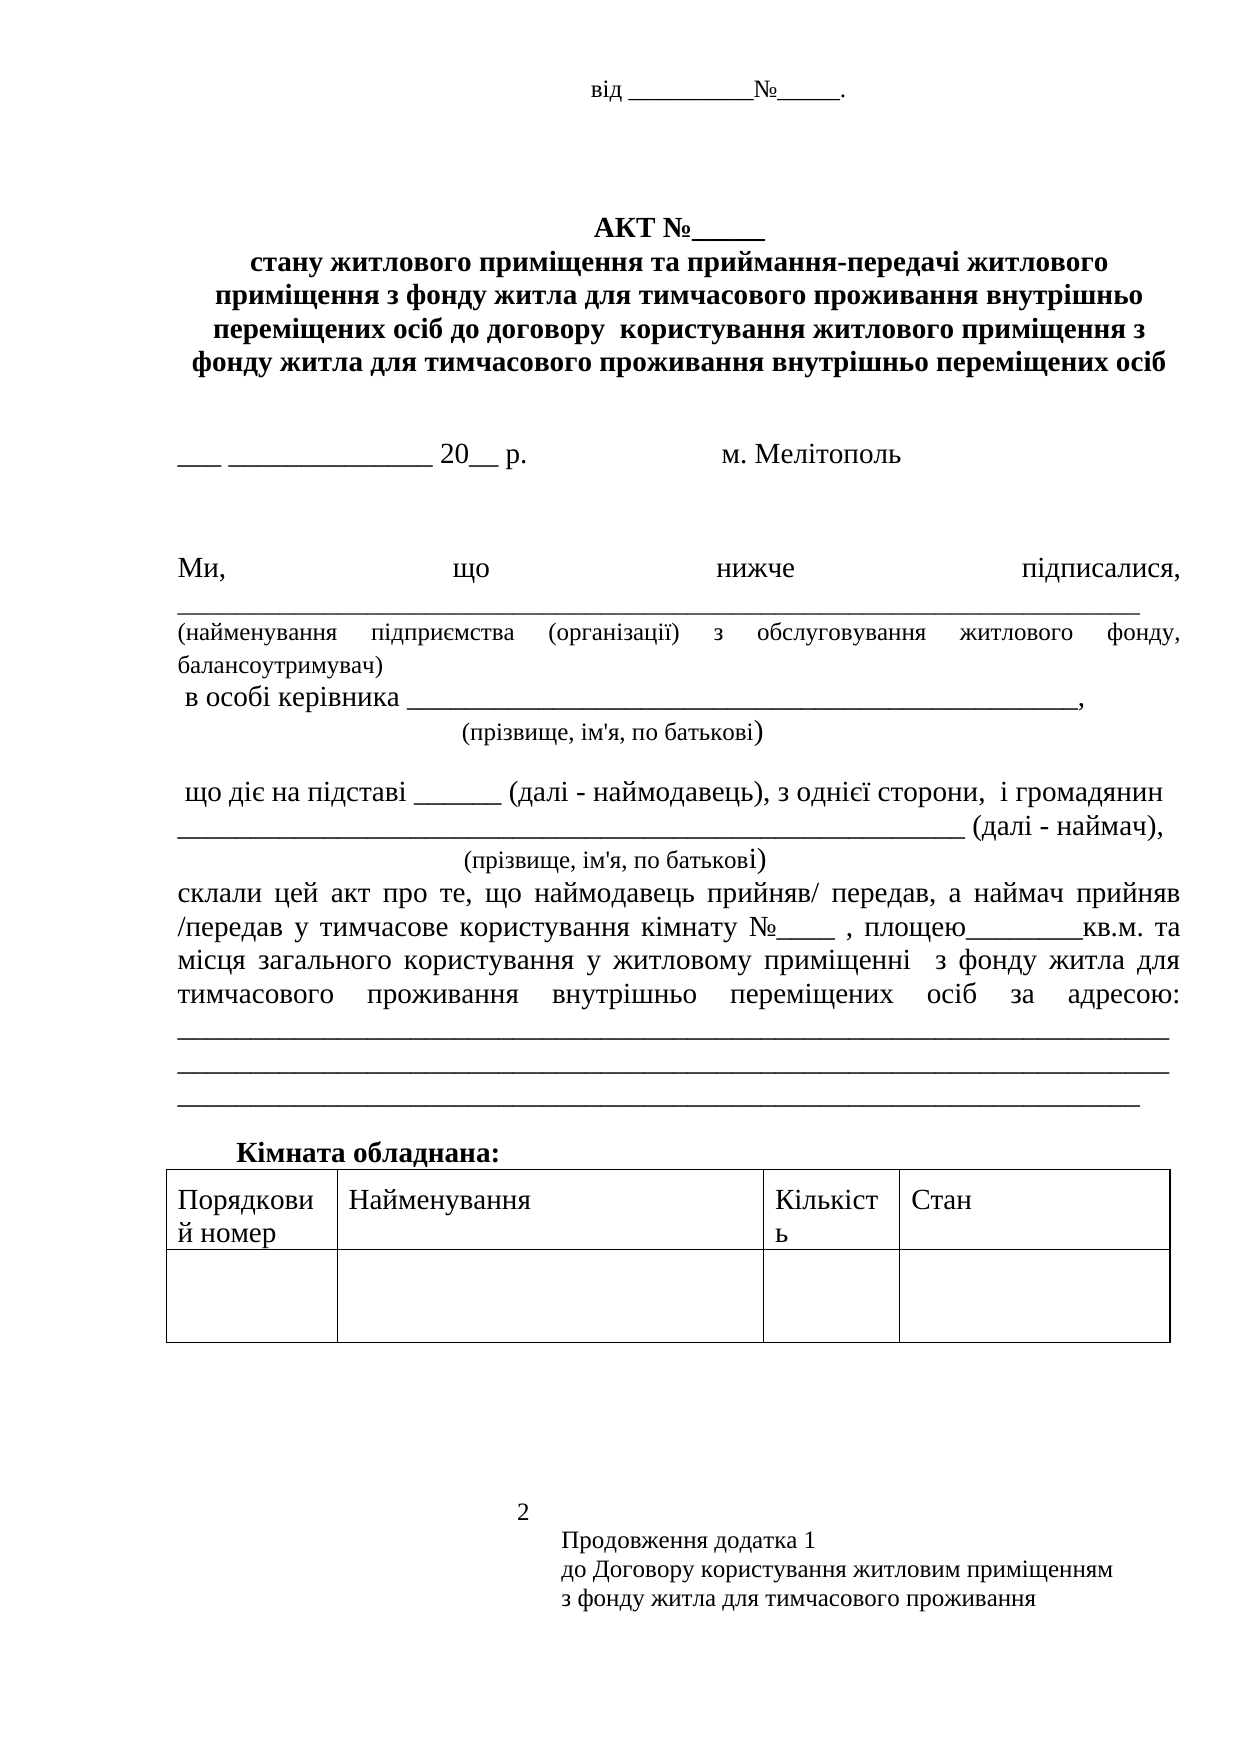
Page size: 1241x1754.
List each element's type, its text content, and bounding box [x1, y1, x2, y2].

text з фонду житла для тимчасового проживання [177, 1583, 1181, 1612]
text від __________№_____. [177, 74, 1181, 103]
text Кімната обладнана: [177, 1135, 1181, 1168]
table_cell [338, 1250, 763, 1342]
table_header Найменування [338, 1170, 763, 1249]
text АКТ №_____ [177, 199, 1181, 244]
text Ми, що нижче підписалися, __________________________________________________________________ (найменування підприємства (організації) з обслуговування житлового фонду, балансоутримувач) [177, 550, 1181, 679]
table_cell [900, 1250, 1169, 1342]
text стану житлового приміщення та приймання-передачі житлового приміщення з фонду житла для тимчасового проживання внутрішньо переміщених осіб до договору користування житлового приміщення з фонду житла для тимчасового проживання внутрішньо переміщених осіб [177, 244, 1181, 378]
text 2 [177, 1480, 1181, 1525]
text склали цей акт про те, що наймодавець прийняв/ передав, а наймач прийняв /передав у тимчасове користування кімнату №____ , площею________кв.м. та місця загального користування у житловому приміщенні з фонду житла для тимчасового проживання внутрішньо переміщених осіб за адресою: __________________________________________________________________________________________________________________________________________________________________________________________________________ [177, 875, 1181, 1110]
table_cell [764, 1250, 899, 1342]
text Продовження додатка 1 [177, 1525, 1181, 1554]
text до Договору користування житловим приміщенням [177, 1554, 1181, 1583]
table_header Кількість [764, 1170, 899, 1249]
table_header ___ ______________ 20__ р. [166, 424, 668, 504]
table_header Порядковий номер [167, 1170, 337, 1249]
text що діє на підставі ______ (далі - наймодавець), з однієї сторони, і громадянин ______________________________________________________ (далі - наймач), [177, 774, 1181, 842]
table_header м. Мелітополь [668, 424, 1170, 504]
table_header Стан [900, 1170, 1169, 1249]
table_cell [167, 1250, 337, 1342]
text в особі керівника ______________________________________________, (прізвище, ім'я, по батькові) [177, 679, 1181, 774]
text (прізвище, ім'я, по батькові) [177, 842, 1181, 875]
